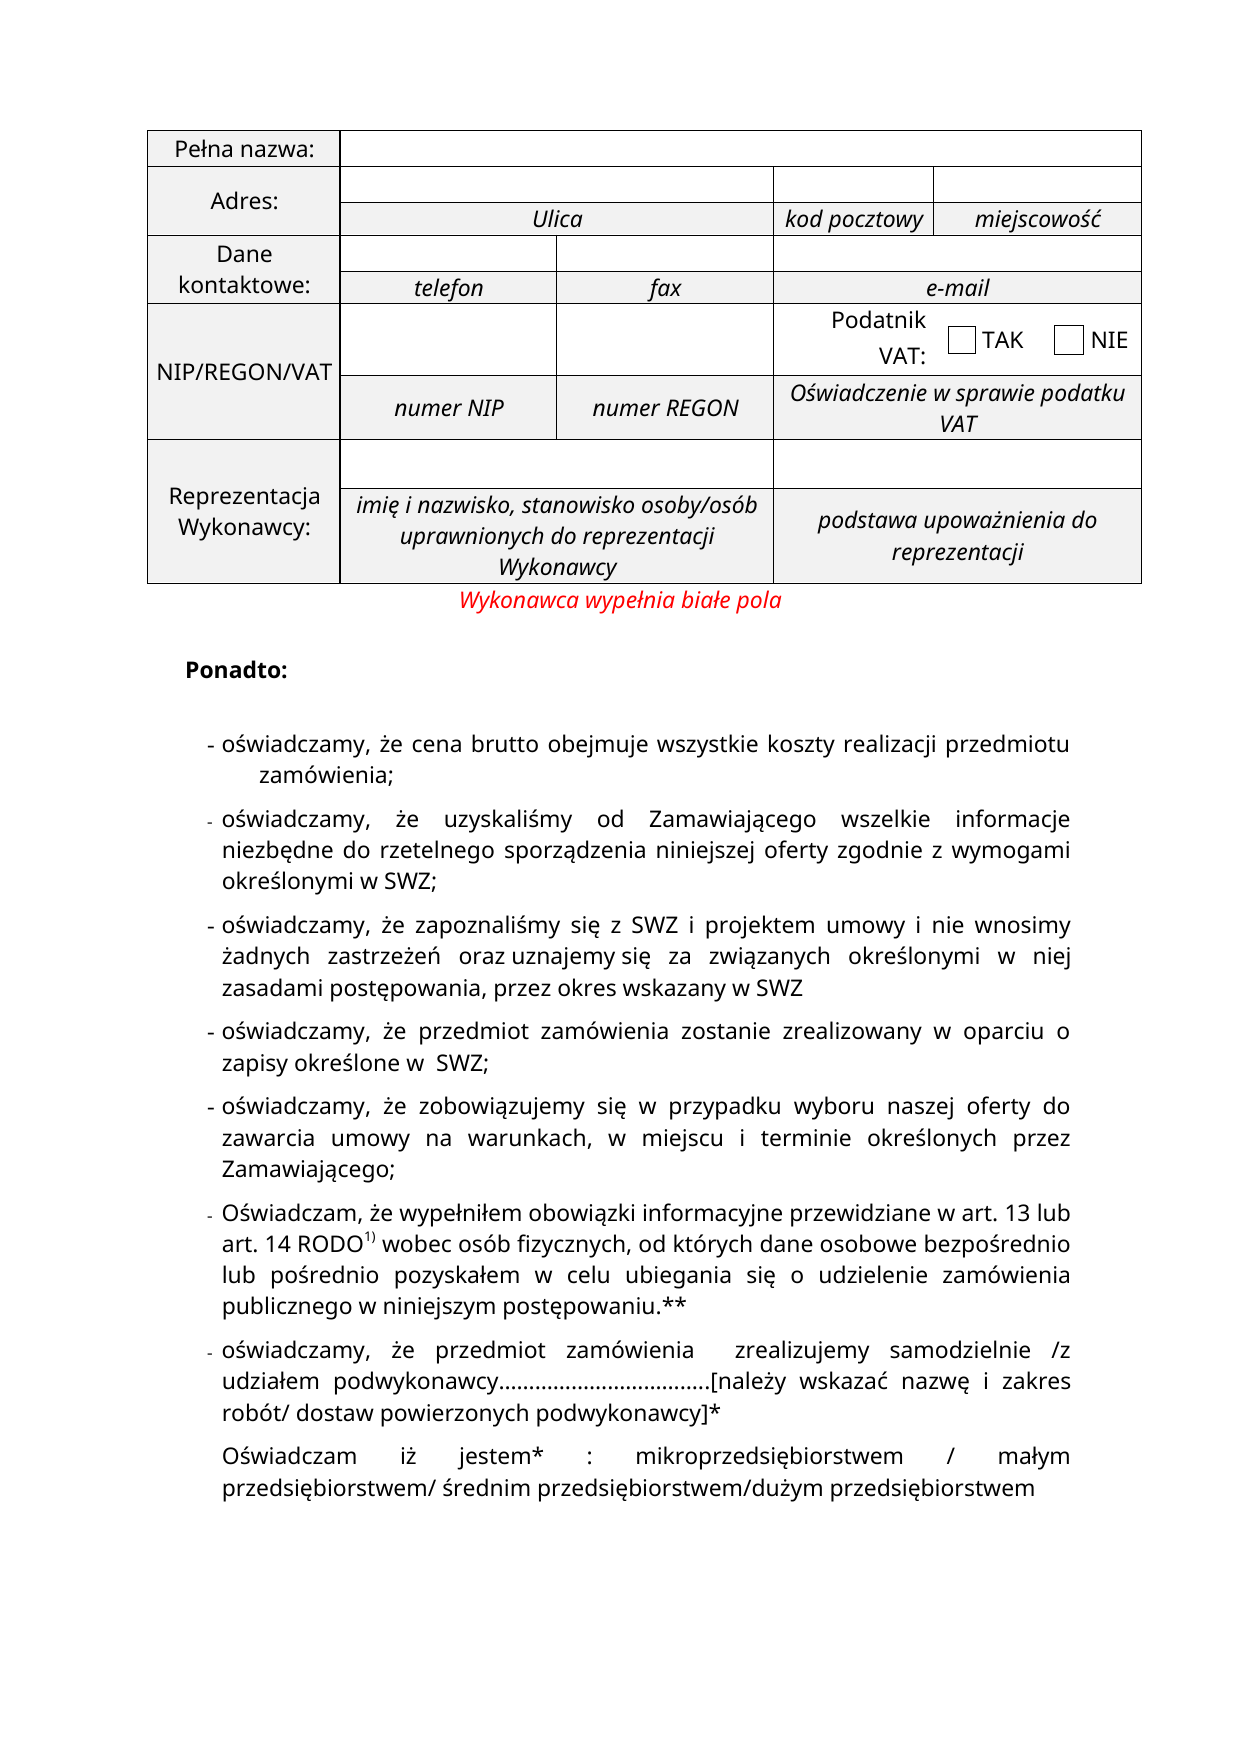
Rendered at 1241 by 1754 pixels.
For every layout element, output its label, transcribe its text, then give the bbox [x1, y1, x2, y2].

table_cell [774, 167, 933, 202]
table_cell Pełna nazwa: [148, 131, 339, 166]
table_cell Ulica [341, 203, 773, 234]
table_cell [774, 440, 1141, 488]
list oświadczamy, że zapoznaliśmy się z SWZ i projektem umowy i nie wnosimy żadnych zastrzeżeń oraz uznajemy się za związanych określonymi w niej zasadami postępowania, przez okres wskazany w SWZ [207, 909, 1072, 1003]
table_cell NIP/REGON/VAT [148, 304, 339, 439]
list Oświadczam, że wypełniłem obowiązki informacyjne przewidziane w art. 13 lub art. 14 RODO1) wobec osób fizycznych, od których dane osobowe bezpośrednio lub pośrednio pozyskałem w celu ubiegania się o udzielenie zamówienia publicznego w niniejszym postępowaniu.** [207, 1197, 1072, 1322]
table_cell telefon [341, 272, 556, 303]
list oświadczamy, że przedmiot zamówienia zostanie zrealizowany w oparciu o zapisy określone w SWZ; [207, 1015, 1072, 1078]
table_cell imię i nazwisko, stanowisko osoby/osób uprawnionych do reprezentacji Wykonawcy [341, 489, 773, 582]
list oświadczamy, że przedmiot zamówienia zrealizujemy samodzielnie /z udziałem podwykonawcy……………………………..[należy wskazać nazwę i zakres robót/ dostaw powierzonych podwykonawcy]* [207, 1334, 1072, 1428]
table_cell e-mail [774, 272, 1141, 303]
table_cell [557, 236, 773, 271]
table_cell numer REGON [557, 376, 773, 439]
table_cell miejscowość [934, 203, 1141, 234]
table_cell fax [557, 272, 773, 303]
text Oświadczam iż jestem* : mikroprzedsiębiorstwem / małym przedsiębiorstwem/ średnim przedsiębiorstwem/dużym przedsiębiorstwem [222, 1440, 1072, 1503]
table_cell [341, 304, 556, 375]
table_cell podstawa upoważnienia do reprezentacji [774, 489, 1141, 582]
table_cell [341, 131, 1141, 166]
table_cell TAK NIE [933, 304, 1141, 375]
table_cell [341, 236, 556, 271]
table_cell [934, 167, 1141, 202]
table_cell [774, 236, 1141, 271]
table_cell [341, 440, 773, 488]
table_cell [341, 167, 773, 202]
list oświadczamy, że cena brutto obejmuje wszystkie koszty realizacji przedmiotu zamówienia; [207, 728, 1072, 790]
table_cell Podatnik VAT: [774, 304, 933, 375]
table_cell numer NIP [341, 376, 556, 439]
table_cell Dane kontaktowe: [148, 236, 339, 303]
table_cell [557, 304, 773, 375]
list oświadczamy, że uzyskaliśmy od Zamawiającego wszelkie informacje niezbędne do rzetelnego sporządzenia niniejszej oferty zgodnie z wymogami określonymi w SWZ; [207, 803, 1072, 897]
list oświadczamy, że zobowiązujemy się w przypadku wyboru naszej oferty do zawarcia umowy na warunkach, w miejscu i terminie określonych przez Zamawiającego; [207, 1090, 1072, 1184]
text Ponadto: [185, 654, 1092, 686]
table_cell Adres: [148, 167, 339, 234]
table_cell kod pocztowy [774, 203, 933, 234]
table_cell Reprezentacja Wykonawcy: [148, 440, 339, 582]
table_cell Oświadczenie w sprawie podatku VAT [774, 376, 1141, 439]
text Wykonawca wypełnia białe pola [148, 584, 1092, 615]
